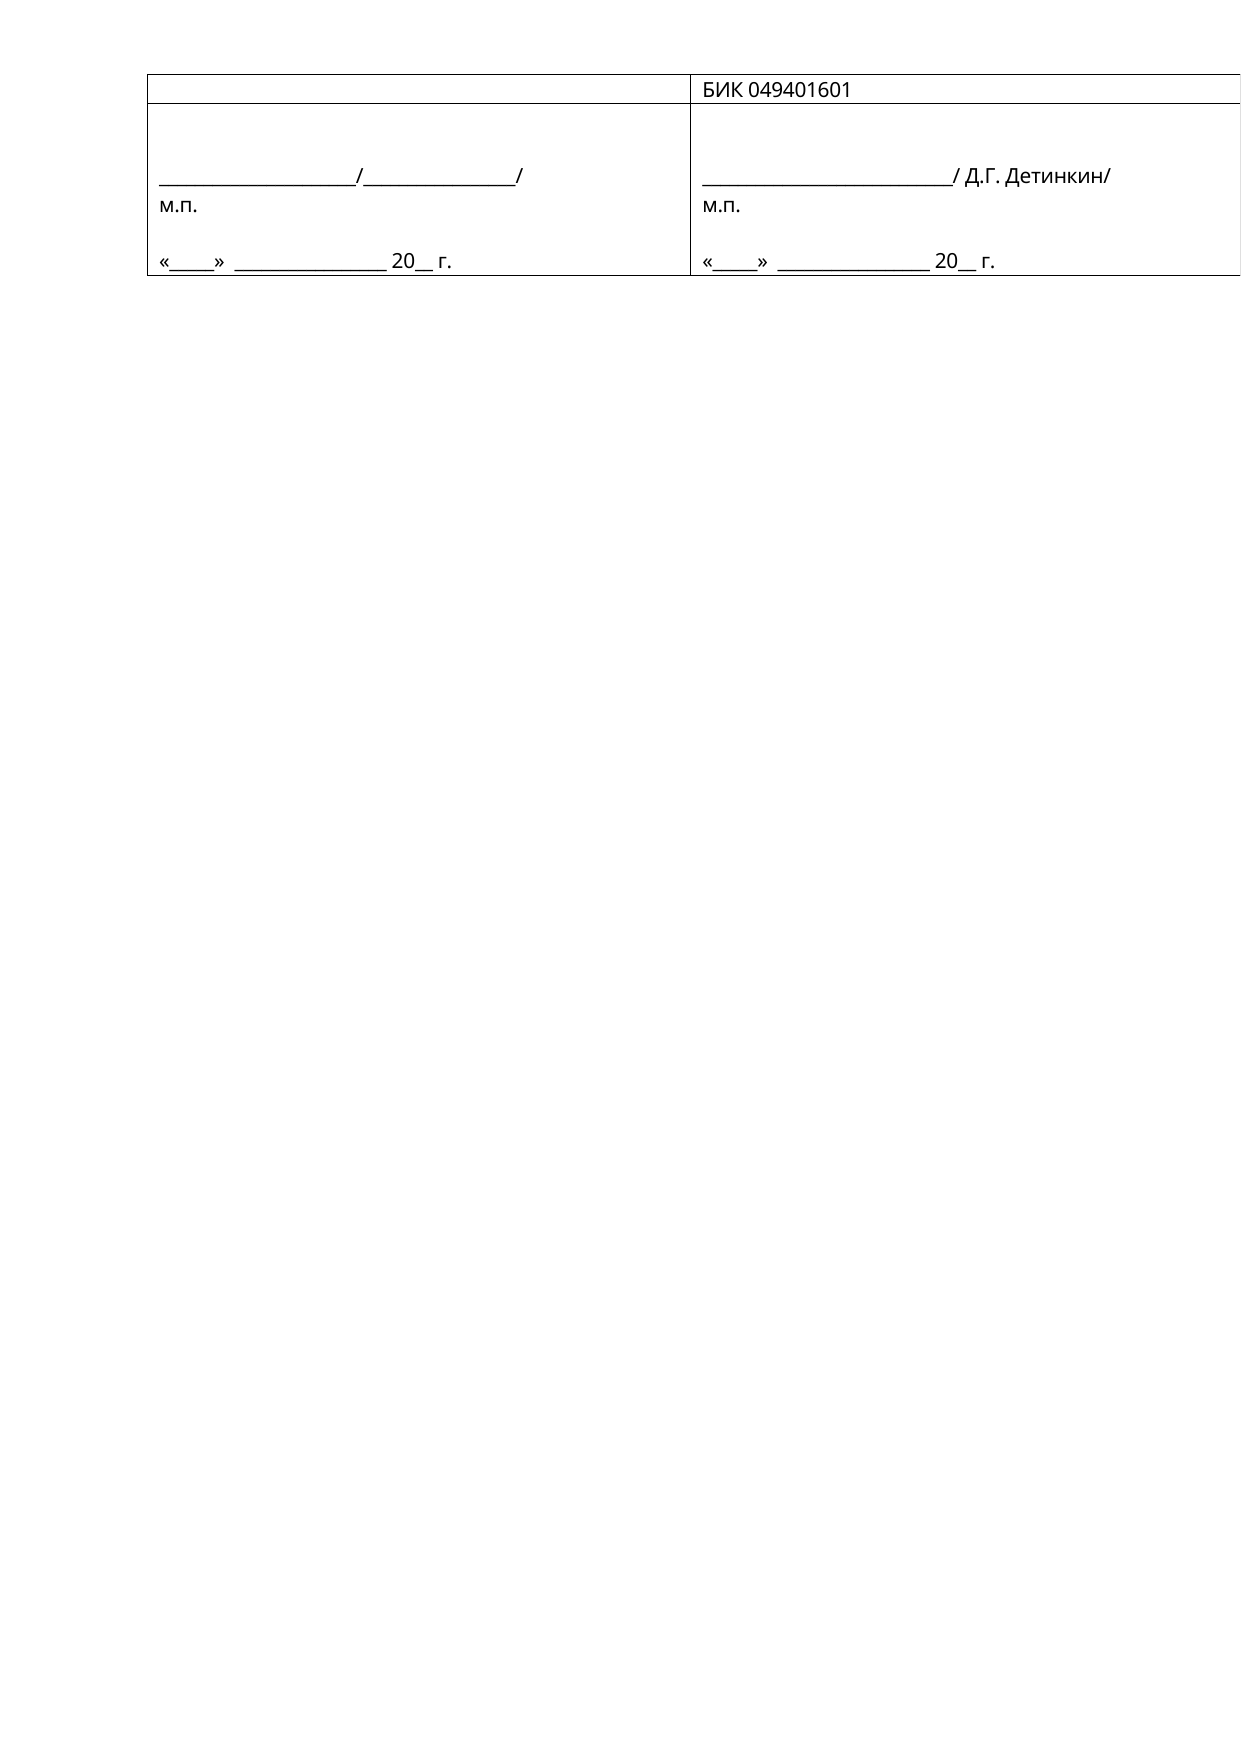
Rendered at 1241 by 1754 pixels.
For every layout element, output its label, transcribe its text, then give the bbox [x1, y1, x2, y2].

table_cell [691, 75, 1240, 103]
table_cell ______________________/_________________/ м.п. «_____» _________________ 20__ г. [148, 104, 690, 275]
table_cell [148, 75, 690, 103]
